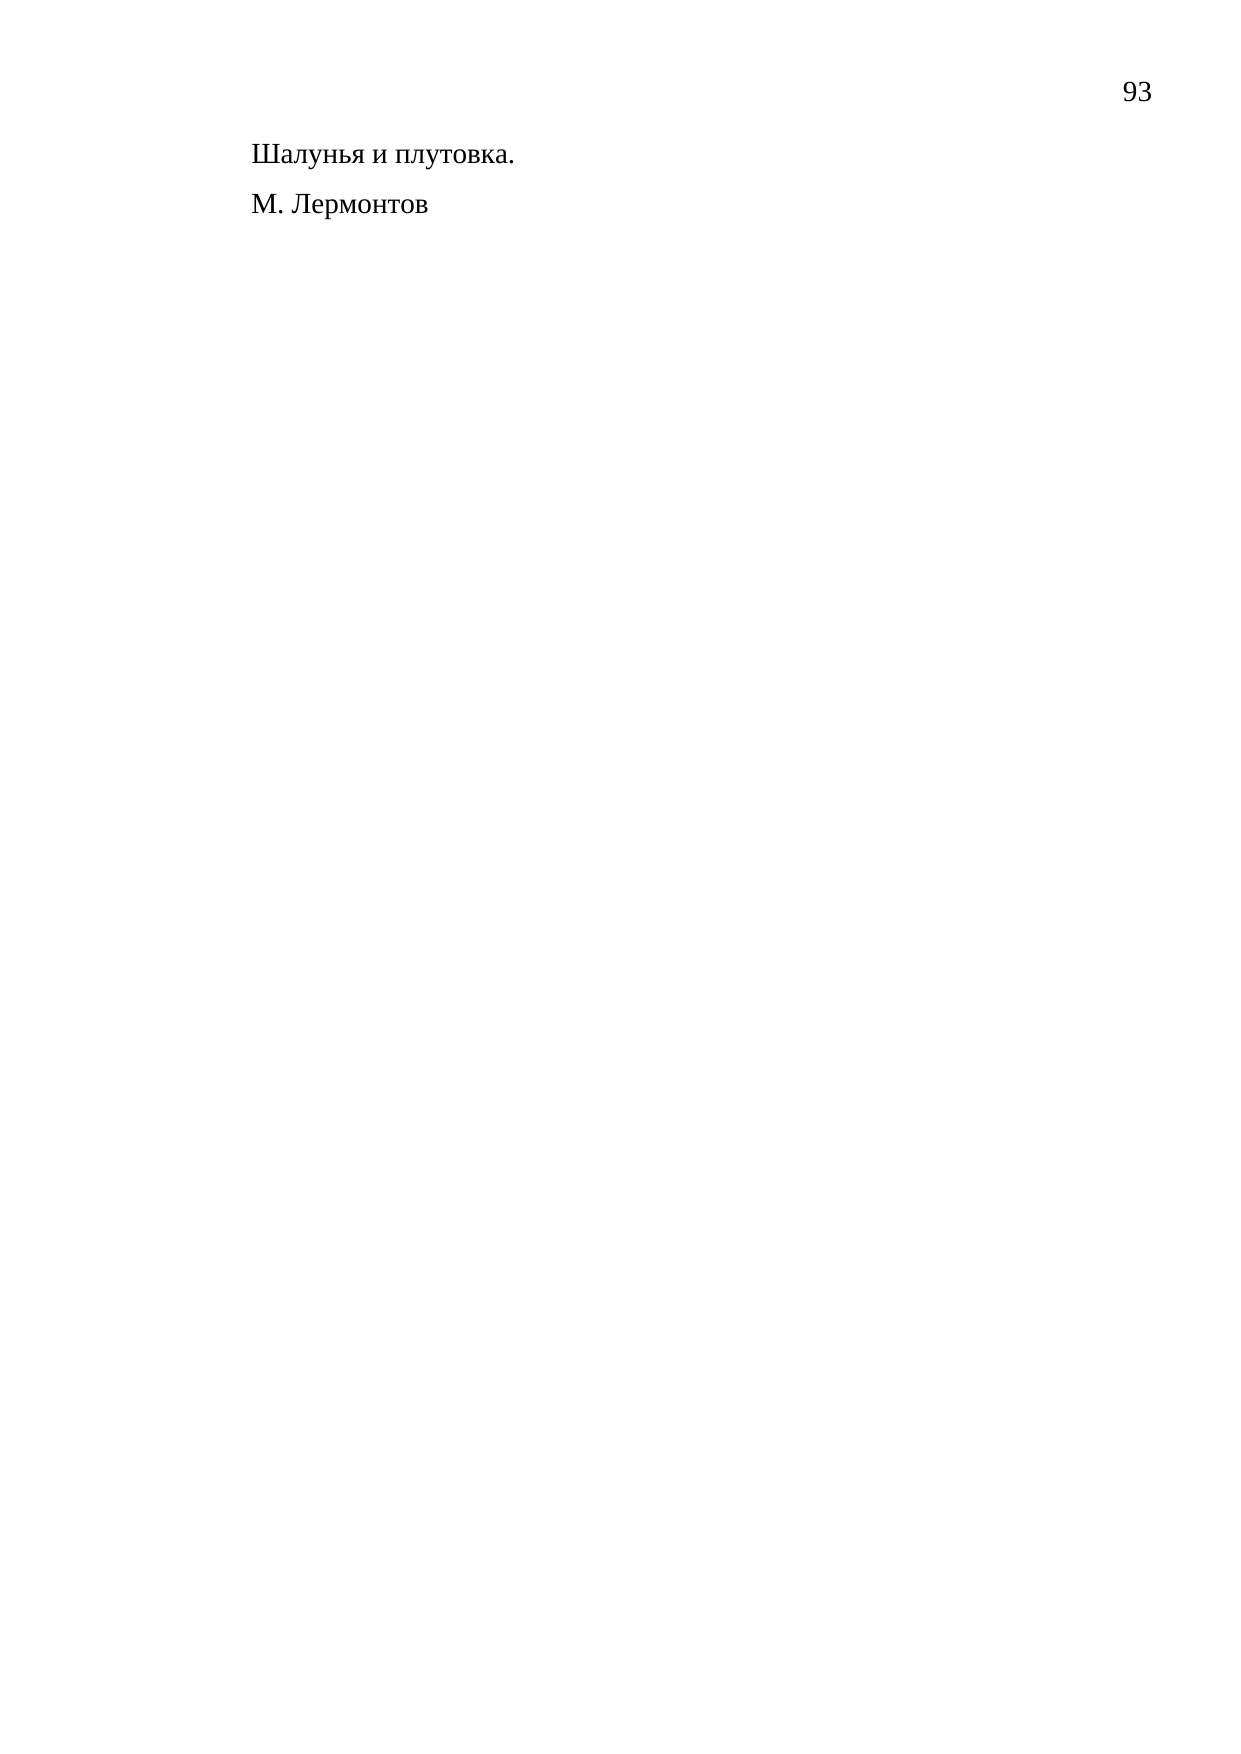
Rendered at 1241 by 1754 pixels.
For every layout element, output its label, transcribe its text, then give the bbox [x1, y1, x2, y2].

text Шалунья и плутовка. [177, 136, 627, 170]
text М. Лермонтов [177, 186, 627, 220]
